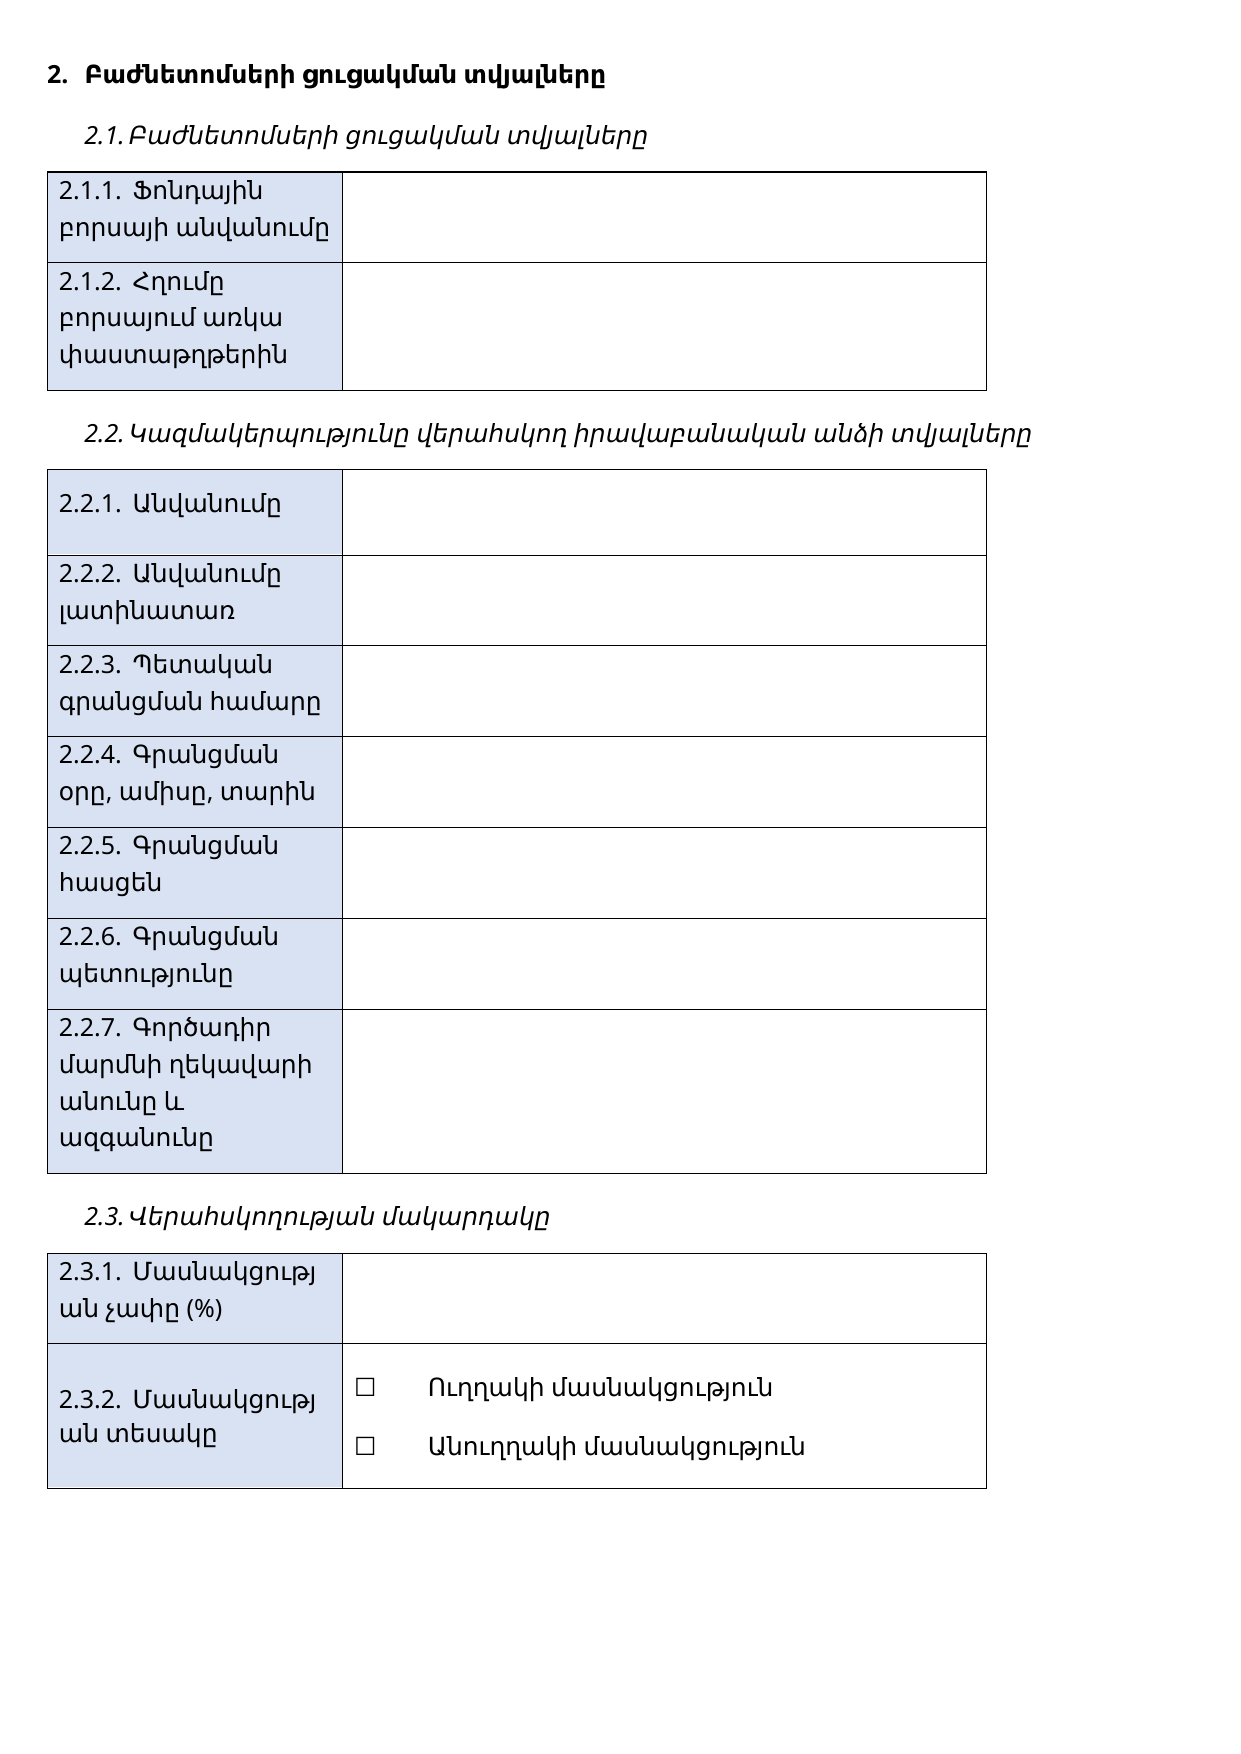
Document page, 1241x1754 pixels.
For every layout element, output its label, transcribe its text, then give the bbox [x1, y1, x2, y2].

table_header Ֆոնդային բորսայի անվանումը [48, 173, 342, 262]
table_cell Գրանցման օրը, ամիսը, տարին [48, 737, 342, 827]
table_cell [343, 828, 986, 918]
list Վերահսկողության մակարդակը [84, 1199, 1172, 1233]
table_cell Պետական գրանցման համարը [48, 646, 342, 736]
table_cell Գործադիր մարմնի ղեկավարի անունը և ազգանունը [48, 1010, 342, 1173]
list Բաժնետոմսերի ցուցակման տվյալները [47, 56, 1172, 90]
table_cell [343, 263, 986, 390]
table_cell [343, 919, 986, 1009]
table_cell Գրանցման պետությունը [48, 919, 342, 1009]
table_cell [343, 556, 986, 645]
table_cell Անվանումը լատինատառ [48, 556, 342, 645]
table_cell [343, 1010, 986, 1173]
list Բաժնետոմսերի ցուցակման տվյալները [84, 118, 1172, 152]
table_header [343, 470, 986, 554]
table_cell Հղումը բորսայում առկա փաստաթղթերին [48, 263, 342, 390]
table_cell [343, 737, 986, 827]
table_cell Գրանցման հասցեն [48, 828, 342, 918]
list Կազմակերպությունը վերահսկող իրավաբանական անձի տվյալները [84, 416, 1172, 450]
table_header Մասնակցության չափը (%) [48, 1254, 342, 1343]
table_header [343, 173, 986, 262]
table_cell Մասնակցության տեսակը [48, 1344, 342, 1487]
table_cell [343, 1344, 986, 1487]
table_cell [343, 646, 986, 736]
table_header [343, 1254, 986, 1343]
table_header Անվանումը [48, 470, 342, 554]
